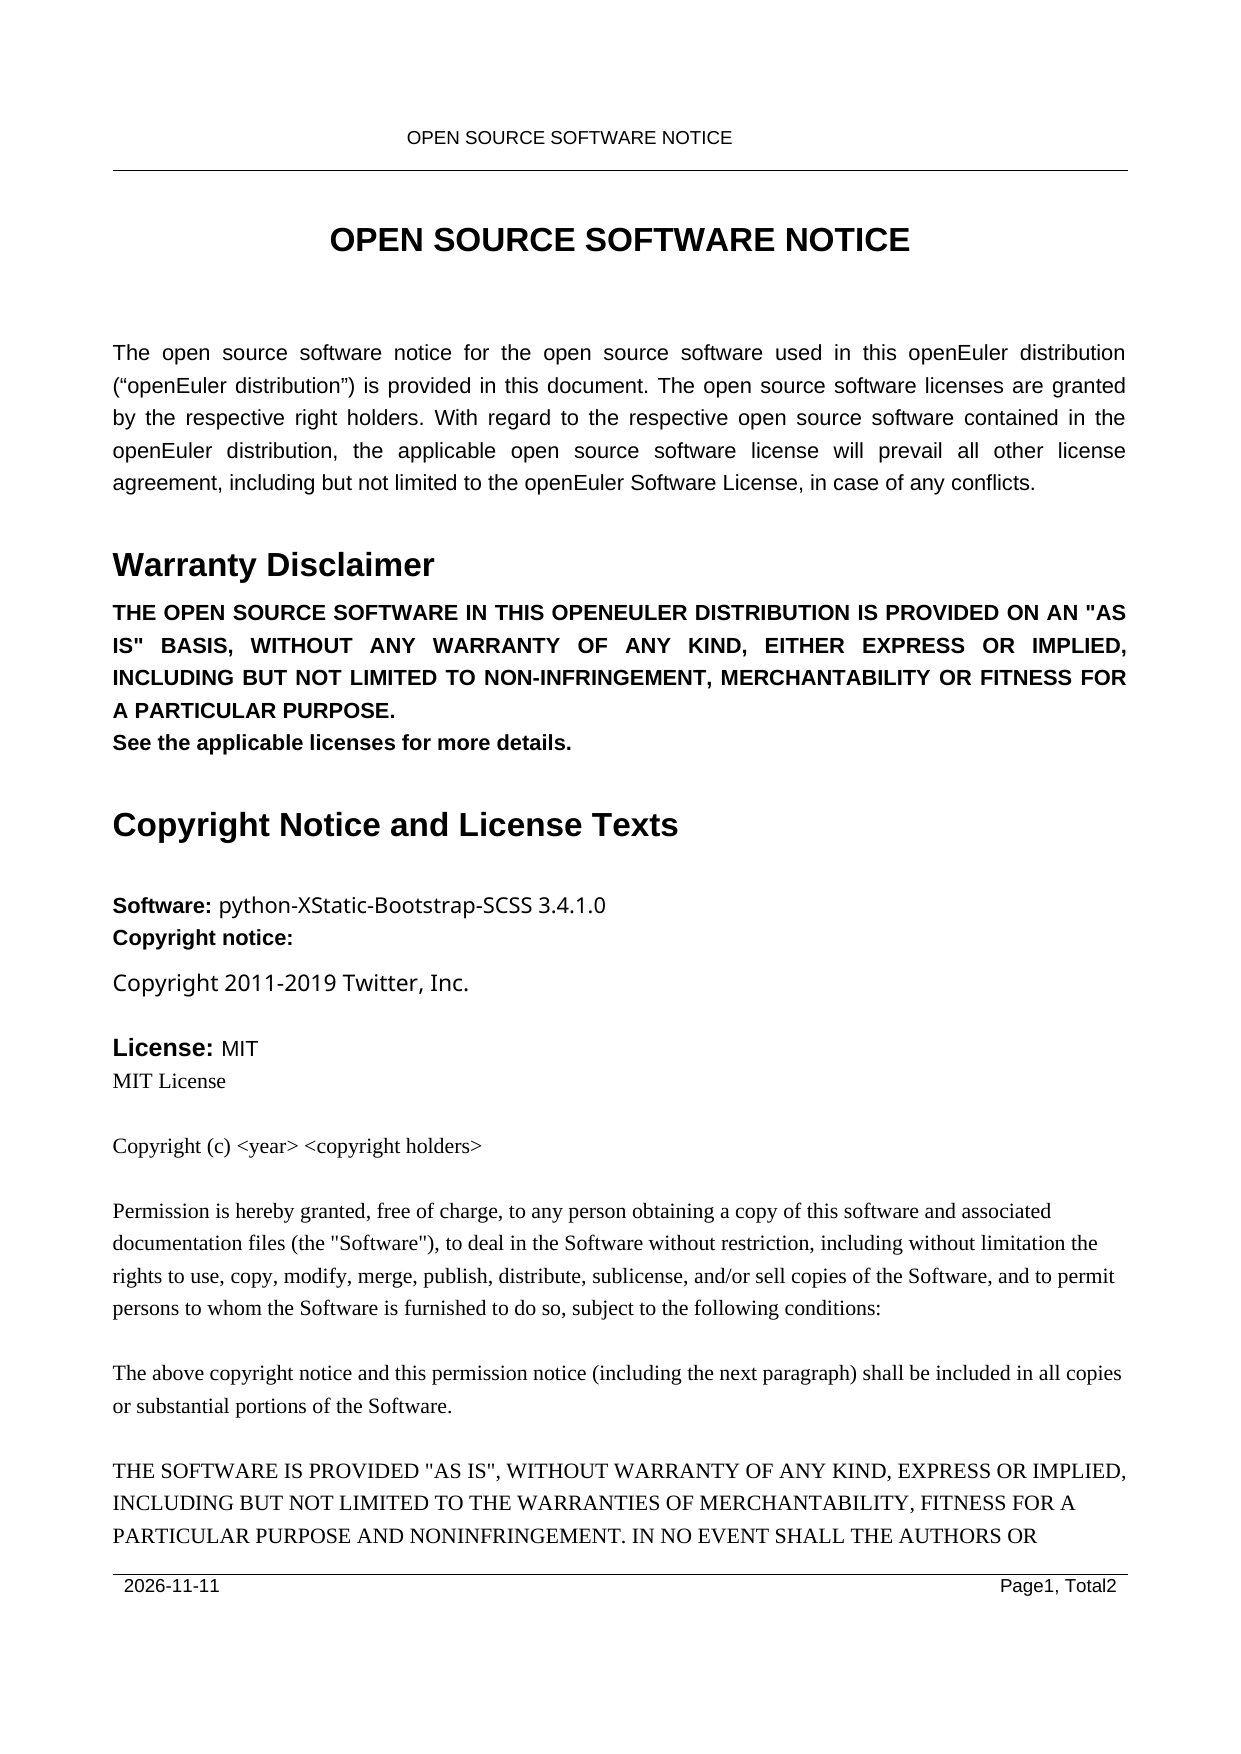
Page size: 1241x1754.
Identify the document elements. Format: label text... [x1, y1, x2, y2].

text License: MIT [112, 1031, 1128, 1064]
text The open source software notice for the open source software used in this openEuler distribution (“openEuler distribution”) is provided in this document. The open source software licenses are granted by the respective right holders. With regard to the respective open source software contained in the openEuler distribution, the applicable open source software license will prevail all other license agreement, including but not limited to the openEuler Software License, in case of any conflicts. [112, 336, 1128, 499]
text Copyright 2011-2019 Twitter, Inc. [112, 966, 1128, 1031]
text THE OPEN SOURCE SOFTWARE IN THIS OPENEULER DISTRIBUTION IS PROVIDED ON AN "AS IS" BASIS, WITHOUT ANY WARRANTY OF ANY KIND, EITHER EXPRESS OR IMPLIED, INCLUDING BUT NOT LIMITED TO NON-INFRINGEMENT, MERCHANTABILITY OR FITNESS FOR A PARTICULAR PURPOSE. See the applicable licenses for more details. [112, 596, 1128, 759]
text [112, 1064, 1128, 1551]
text Warranty Disclaimer [112, 531, 1128, 596]
title Software: python-XStatic-Bootstrap-SCSS 3.4.1.0 [112, 889, 1128, 921]
text OPEN SOURCE SOFTWARE NOTICE [112, 206, 1128, 271]
text Copyright Notice and License Texts [112, 791, 1128, 856]
text Copyright notice: [112, 921, 1128, 954]
